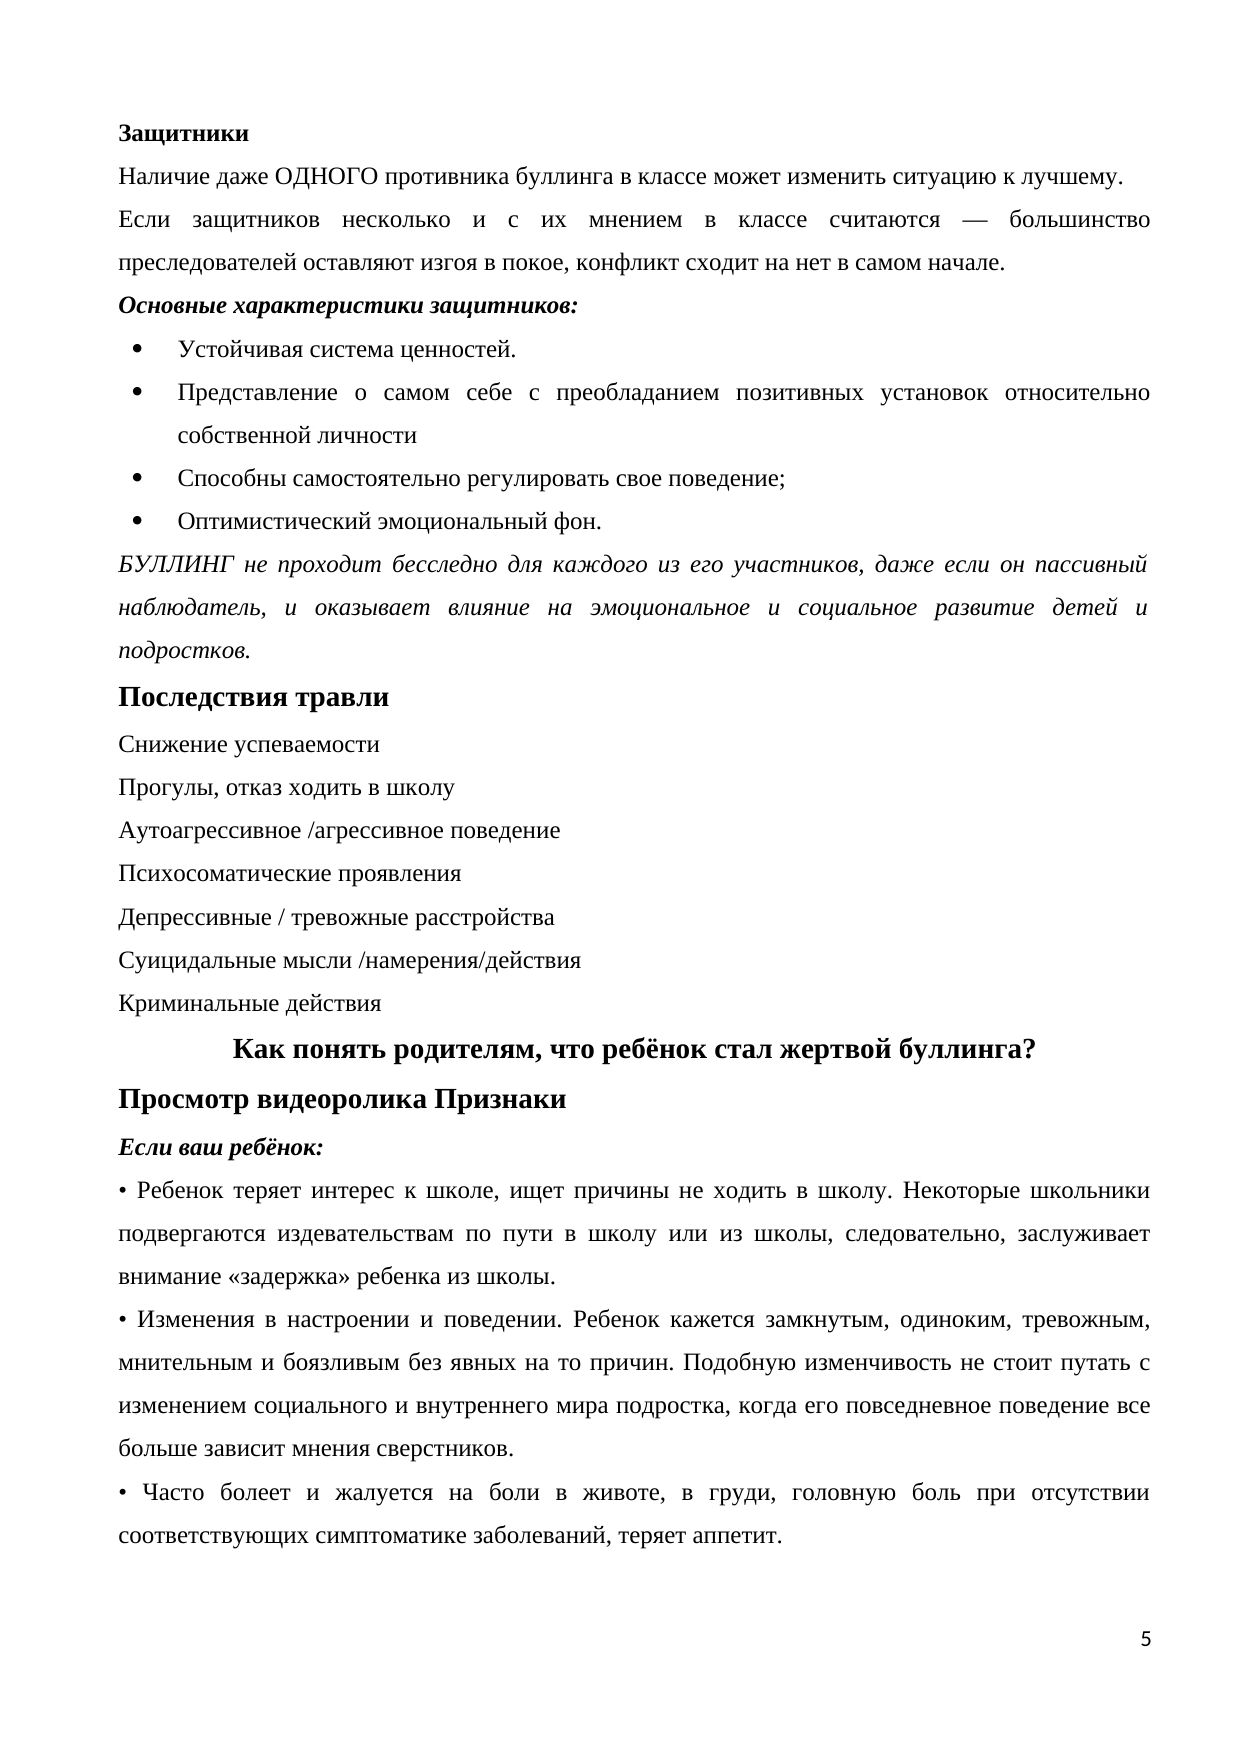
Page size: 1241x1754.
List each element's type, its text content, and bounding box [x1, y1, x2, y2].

text Если ваш ребёнок: [118, 1132, 1152, 1160]
text Психосоматические проявления [118, 858, 1152, 887]
text • Часто болеет и жалуется на боли в животе, в груди, головную боль при отсутствии соответствующих симптоматике заболеваний, теряет аппетит. [118, 1477, 1152, 1548]
list Представление о самом себе с преобладанием позитивных установок относительно собственной личности [133, 377, 1152, 449]
text БУЛЛИНГ не проходит бесследно для каждого из его участников, даже если он пассивный наблюдатель, и оказывает влияние на эмоциональное и социальное развитие детей и подростков. [118, 549, 1152, 664]
text Суицидальные мысли /намерения/действия [118, 945, 1152, 973]
list Оптимистический эмоциональный фон. [133, 506, 1152, 535]
text • Ребенок теряет интерес к школе, ищет причины не ходить в школу. Некоторые школьники подвергаются издевательствам по пути в школу или из школы, следовательно, заслуживает внимание «задержка» ребенка из школы. [118, 1175, 1152, 1290]
list Устойчивая система ценностей. [133, 334, 1152, 362]
text Криминальные действия [118, 988, 1152, 1017]
text Депрессивные / тревожные расстройства [118, 902, 1152, 930]
text Как понять родителям, что ребёнок стал жертвой буллинга? [118, 1031, 1152, 1064]
text Аутоагрессивное /агрессивное поведение [118, 815, 1152, 844]
text Если защитников несколько и с их мнением в классе считаются — большинство преследователей оставляют изгоя в покое, конфликт сходит на нет в самом начале. [118, 204, 1152, 276]
text Прогулы, отказ ходить в школу [118, 772, 1152, 801]
text Последствия травли [118, 679, 1152, 712]
list Способны самостоятельно регулировать свое поведение; [133, 463, 1152, 492]
text • Изменения в настроении и поведении. Ребенок кажется замкнутым, одиноким, тревожным, мнительным и боязливым без явных на то причин. Подобную изменчивость не стоит путать с изменением социального и внутреннего мира подростка, когда его повседневное поведение все больше зависит мнения сверстников. [118, 1304, 1152, 1462]
text Основные характеристики защитников: [118, 291, 1152, 319]
text Снижение успеваемости [118, 729, 1152, 758]
text Наличие даже ОДНОГО противника буллинга в классе может изменить ситуацию к лучшему. [118, 161, 1152, 190]
text Защитники [118, 118, 1152, 147]
text Просмотр видеоролика Признаки [118, 1081, 1152, 1115]
